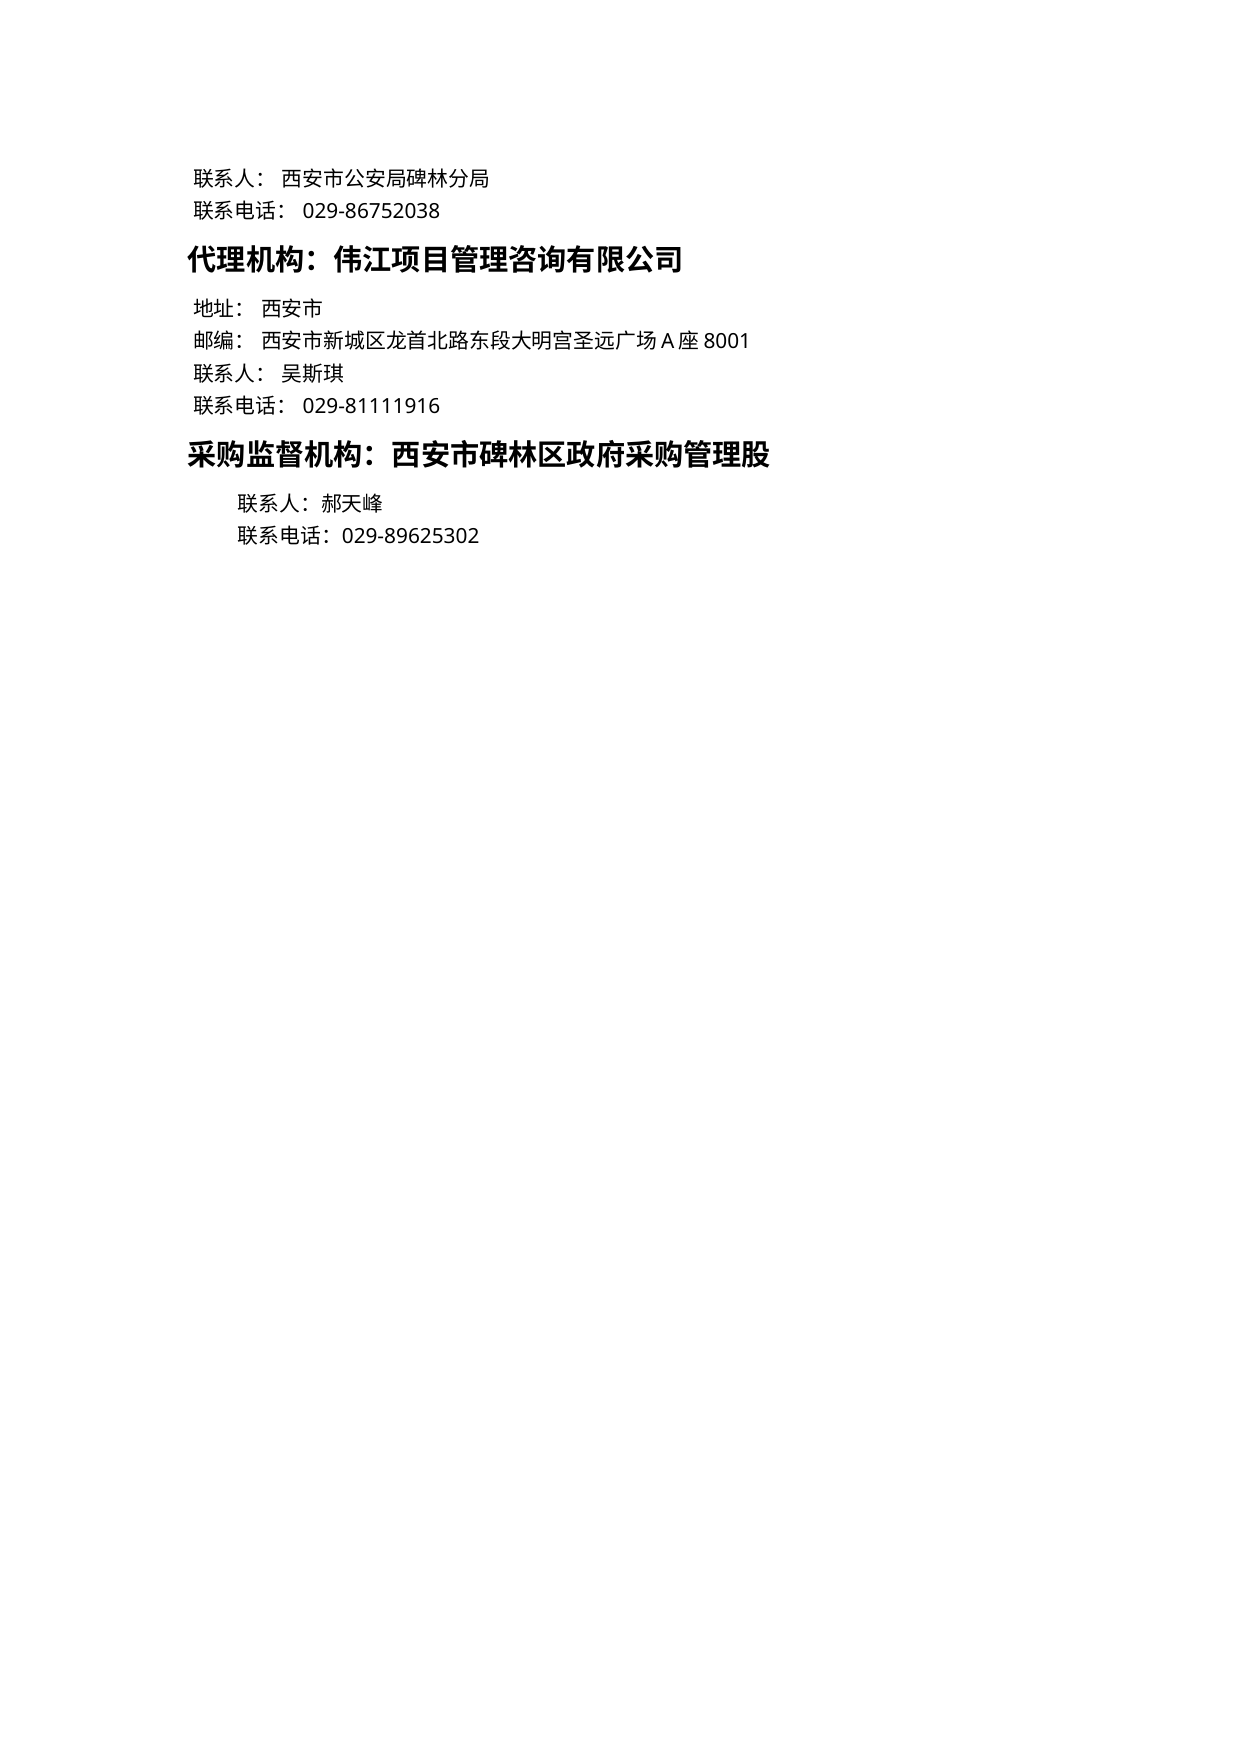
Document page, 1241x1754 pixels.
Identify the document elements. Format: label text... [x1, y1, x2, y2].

text 联系人： 西安市公安局碑林分局 [187, 162, 1053, 194]
text 联系电话： 029-81111916 [187, 389, 1053, 422]
text 邮编： 西安市新城区龙首北路东段大明宫圣远广场A座8001 [187, 324, 1053, 357]
text 代理机构：伟江项目管理咨询有限公司 [187, 227, 1053, 292]
text 地址： 西安市 [187, 292, 1053, 324]
text 联系电话：029-89625302 [187, 519, 1053, 552]
text 采购监督机构：西安市碑林区政府采购管理股 [187, 422, 1053, 487]
text 联系人： 吴斯琪 [187, 357, 1053, 389]
text 联系人：郝天峰 [187, 487, 1053, 519]
text 联系电话： 029-86752038 [187, 194, 1053, 227]
